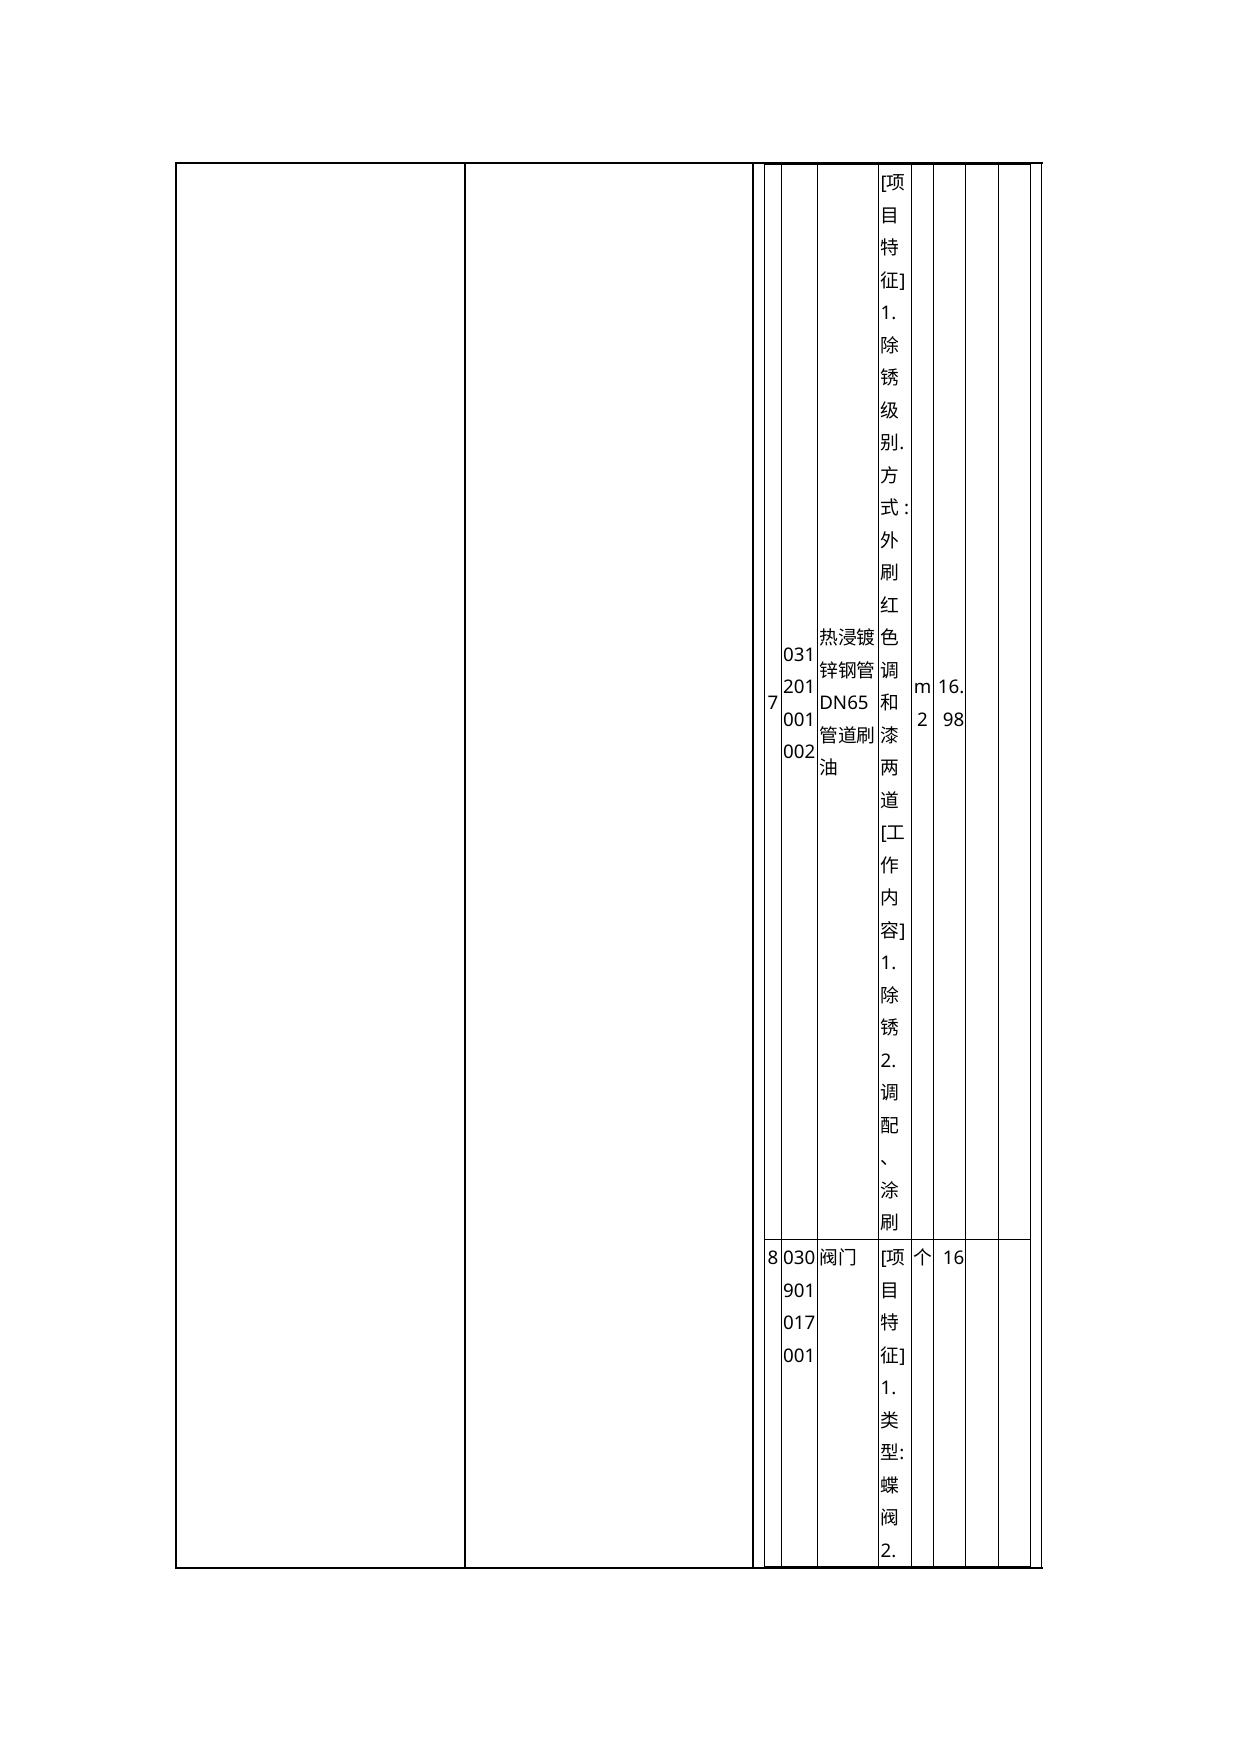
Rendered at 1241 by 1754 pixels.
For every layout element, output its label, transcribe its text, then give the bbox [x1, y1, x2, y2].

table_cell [818, 1240, 878, 1566]
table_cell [934, 1240, 965, 1566]
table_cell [765, 165, 781, 1239]
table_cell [966, 165, 998, 1239]
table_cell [999, 1240, 1030, 1566]
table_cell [1031, 164, 1041, 1567]
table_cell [879, 165, 911, 1239]
table_cell 1 [177, 164, 464, 1567]
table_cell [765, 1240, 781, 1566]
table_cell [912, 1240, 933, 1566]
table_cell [966, 1240, 998, 1566]
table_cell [818, 165, 878, 1239]
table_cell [754, 164, 764, 1567]
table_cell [782, 165, 817, 1239]
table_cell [782, 1240, 817, 1566]
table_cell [879, 1240, 911, 1566]
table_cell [999, 165, 1030, 1239]
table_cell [934, 165, 965, 1239]
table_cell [912, 165, 933, 1239]
table_cell [466, 164, 752, 1567]
